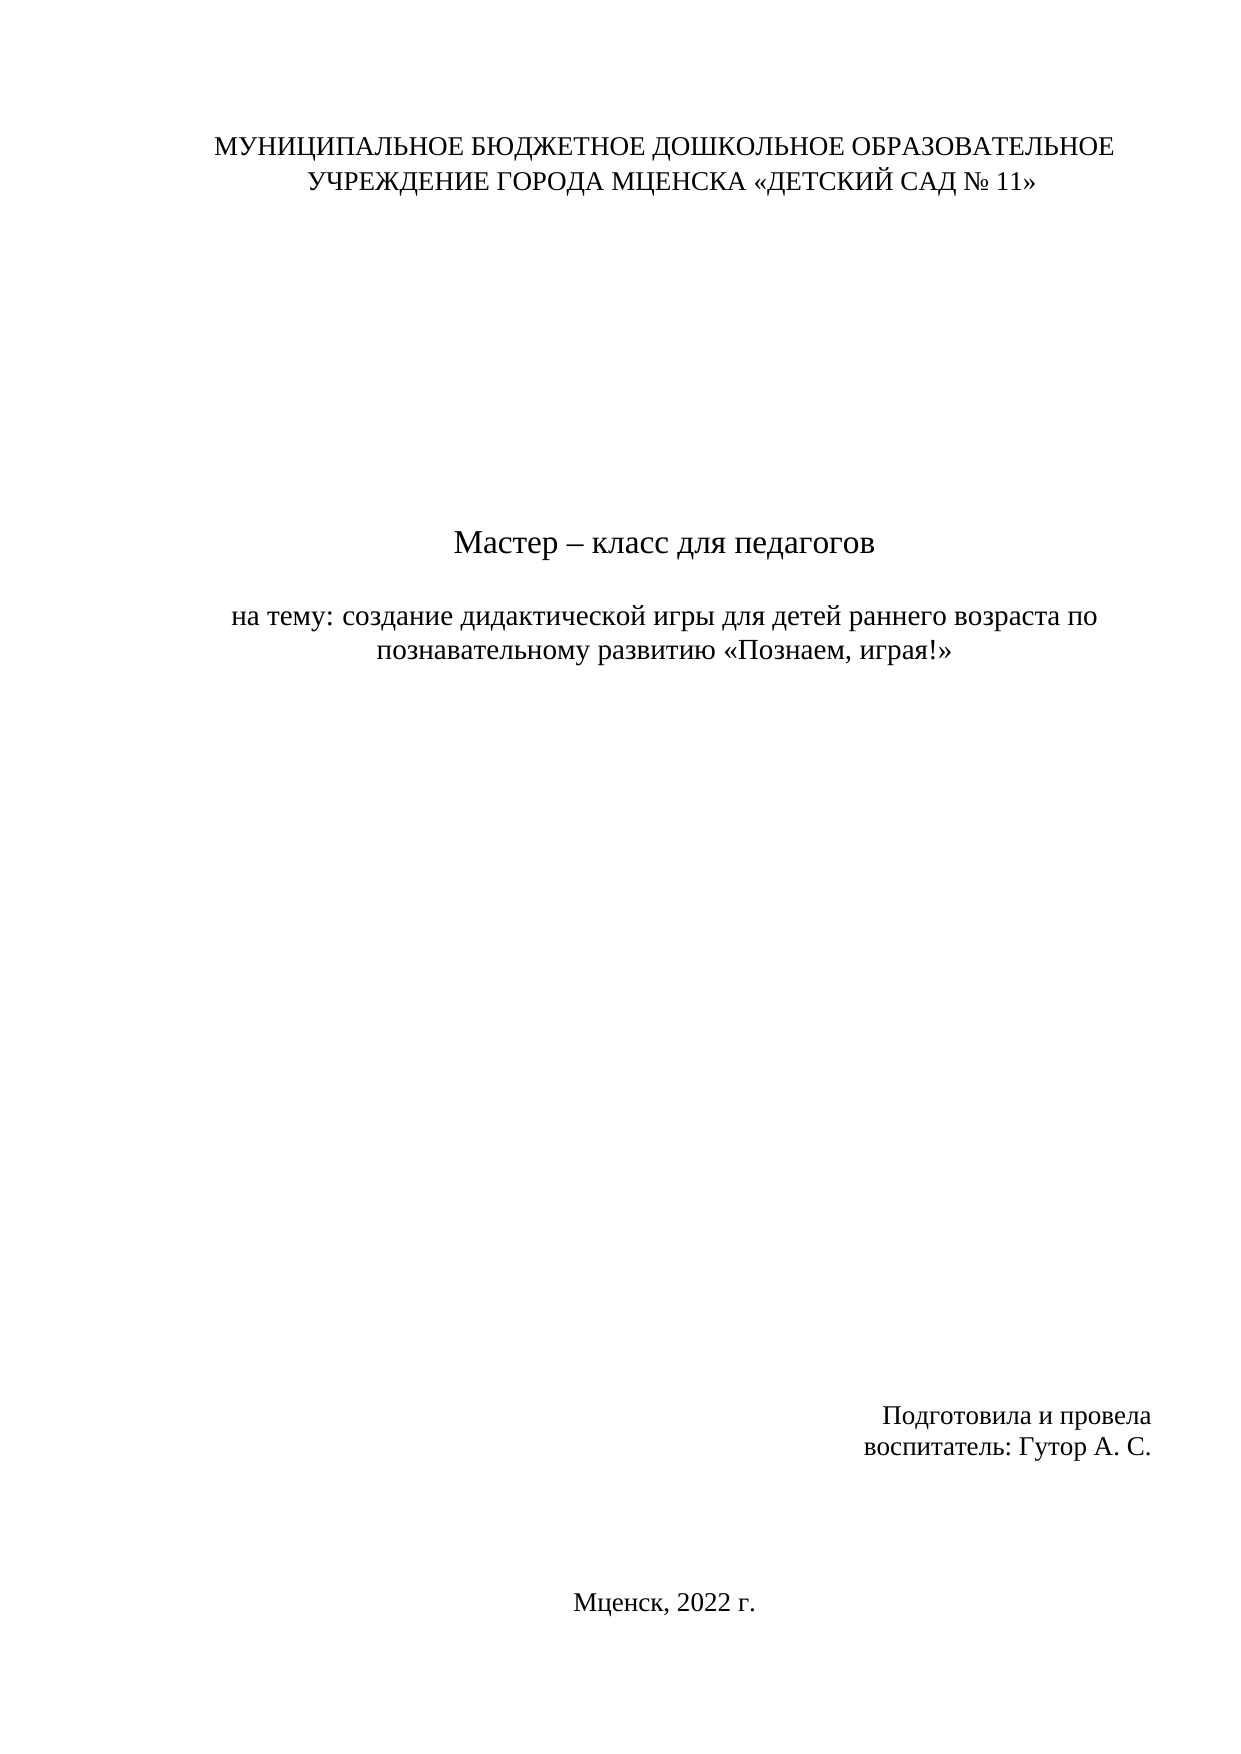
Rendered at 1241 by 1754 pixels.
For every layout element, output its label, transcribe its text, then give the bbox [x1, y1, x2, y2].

text Мастер – класс для педагогов [177, 522, 1152, 560]
text воспитатель: Гутор А. С. [177, 1430, 1152, 1462]
text МУНИЦИПАЛЬНОЕ БЮДЖЕТНОЕ ДОШКОЛЬНОЕ ОБРАЗОВАТЕЛЬНОЕ [177, 130, 1152, 161]
text Подготовила и провела [177, 1399, 1152, 1430]
text Мценск, 2022 г. [177, 1586, 1152, 1617]
text на тему: создание дидактической игры для детей раннего возраста по познавательному развитию «Познаем, играя!» [177, 598, 1152, 666]
text УЧРЕЖДЕНИЕ ГОРОДА МЦЕНСКА «ДЕТСКИЙ САД № 11» [177, 166, 1152, 197]
